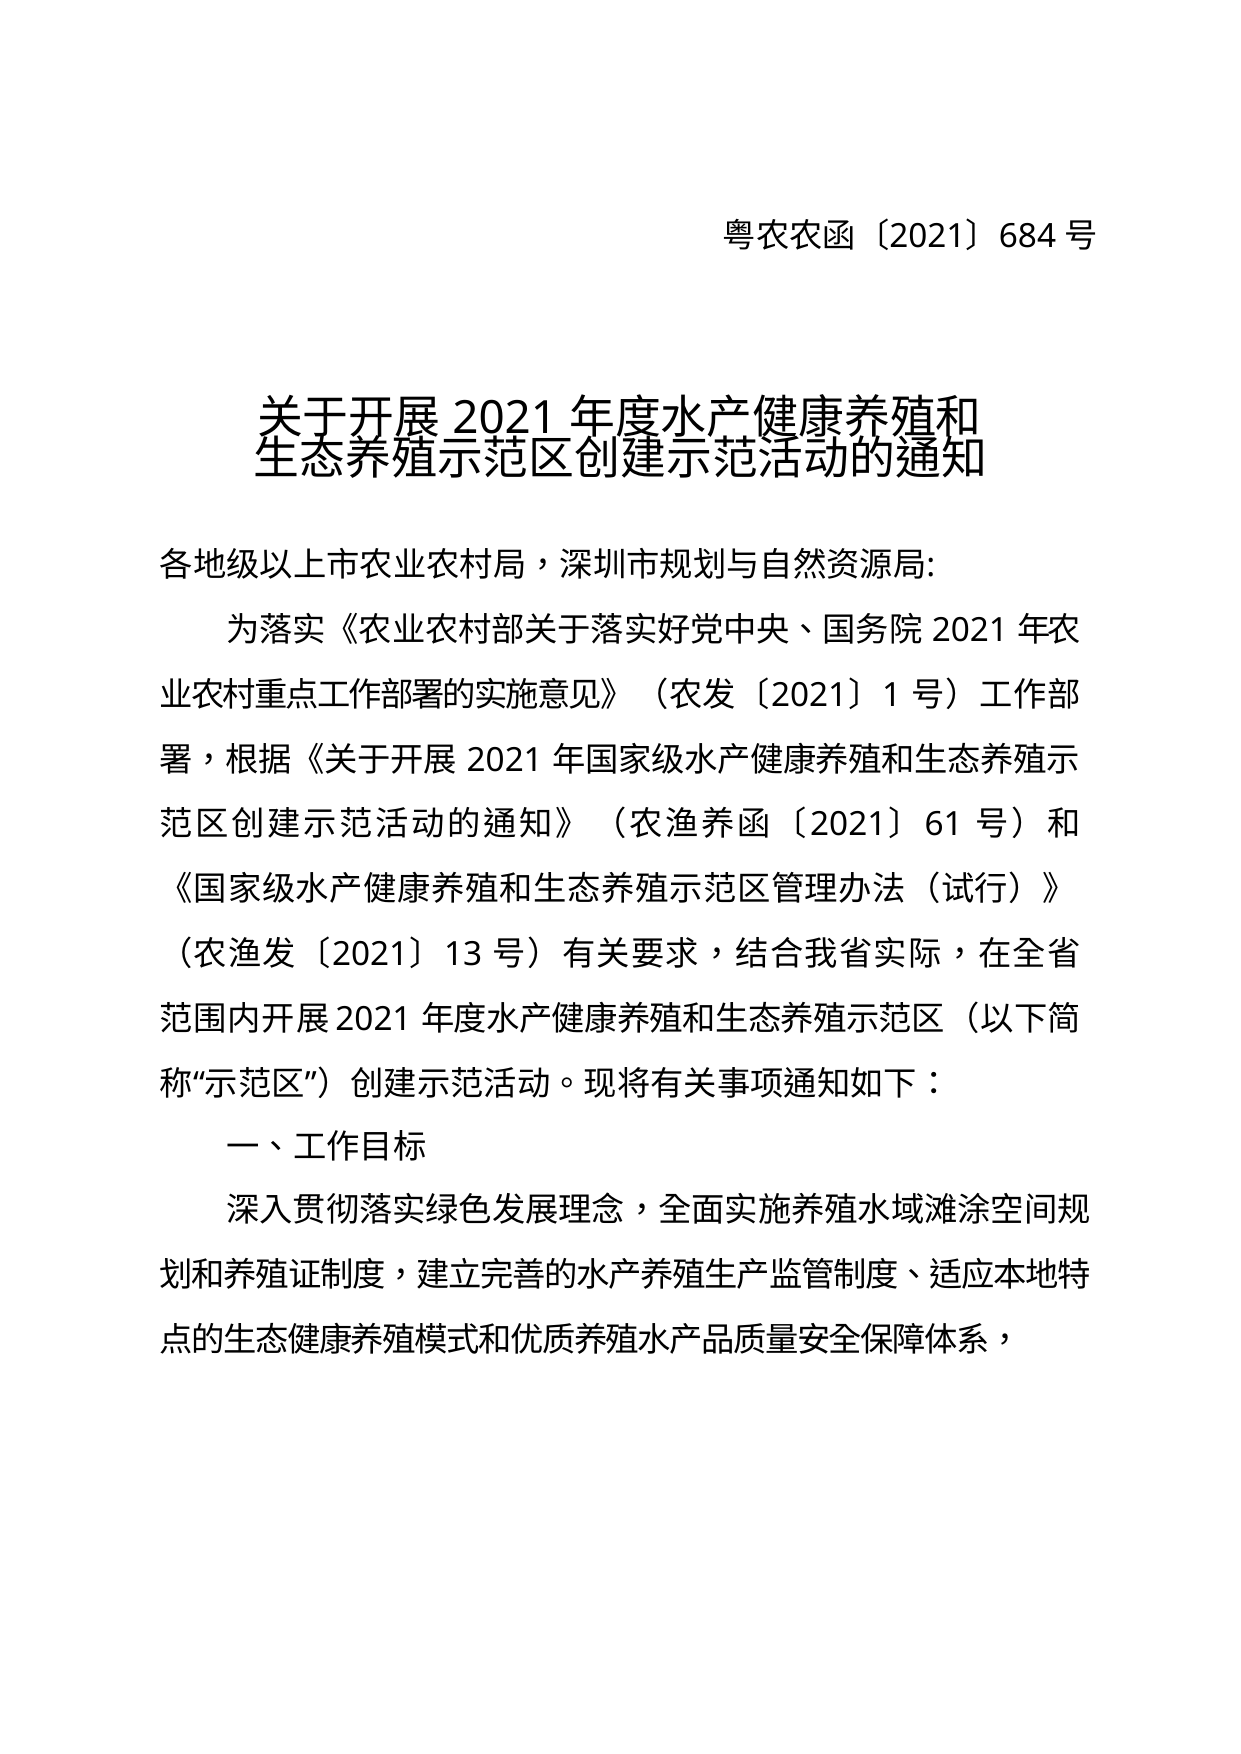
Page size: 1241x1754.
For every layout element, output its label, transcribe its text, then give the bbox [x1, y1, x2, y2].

text 各地级以上市农业农村局，深圳市规划与自然资源局: [159, 541, 1109, 587]
text 一、工作目标 [226, 1125, 1109, 1167]
text 深入贯彻落实绿色发展理念，全面实施养殖水域滩涂空间规划和养殖证制度，建立完善的水产养殖生产监管制度、适应本地特点的生态健康养殖模式和优质养殖水产品质量安全保障体系， [159, 1186, 1093, 1361]
text 为落实《农业农村部关于落实好党中央、国务院 2021 年农业农村重点工作部署的实施意见》（农发〔2021〕1 号）工作部署，根据《关于开展 2021 年国家级水产健康养殖和生态养殖示范区创建示范活动的通知》（农渔养函〔2021〕61 号）和《国家级水产健康养殖和生态养殖示范区管理办法（试行）》（农渔发〔2021〕13 号）有关要求，结合我省实际，在全省范围内开展 2021 年度水产健康养殖和生态养殖示范区（以下简称“示范区”）创建示范活动。现将有关事项通知如下： [159, 606, 1081, 1105]
text 粤农农函〔2021〕684 号 [722, 212, 1109, 258]
subtitle 关于开展 2021 年度水产健康养殖和生态养殖示范区创建示范活动的通知 [253, 397, 991, 488]
